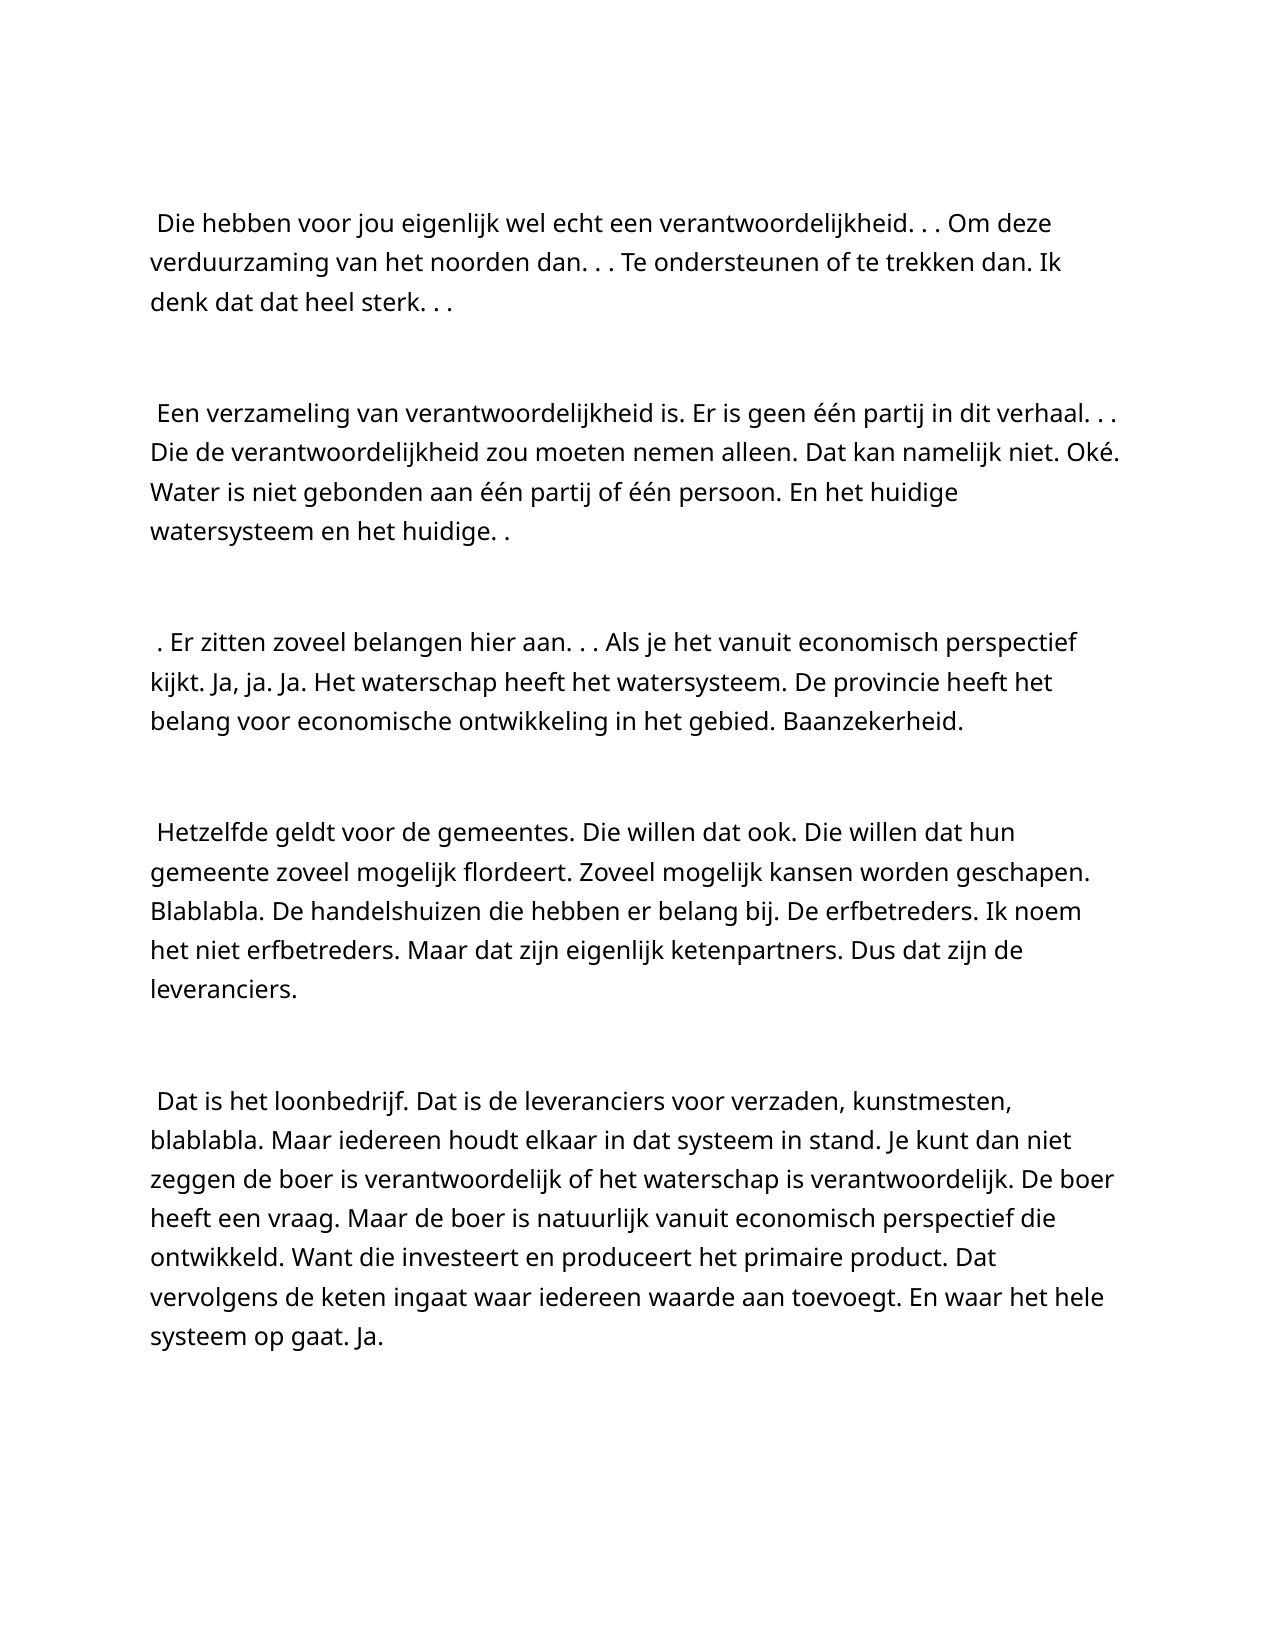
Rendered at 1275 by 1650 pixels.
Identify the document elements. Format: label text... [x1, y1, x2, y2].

text Die hebben voor jou eigenlijk wel echt een verantwoordelijkheid. . . Om deze verduurzaming van het noorden dan. . . Te ondersteunen of te trekken dan. Ik denk dat dat heel sterk. . . [150, 206, 1125, 318]
text . Er zitten zoveel belangen hier aan. . . Als je het vanuit economisch perspectief kijkt. Ja, ja. Ja. Het waterschap heeft het watersysteem. De provincie heeft het belang voor economische ontwikkeling in het gebied. Baanzekerheid. [150, 625, 1125, 737]
text Hetzelfde geldt voor de gemeentes. Die willen dat ook. Die willen dat hun gemeente zoveel mogelijk flordeert. Zoveel mogelijk kansen worden geschapen. Blablabla. De handelshuizen die hebben er belang bij. De erfbetreders. Ik noem het niet erfbetreders. Maar dat zijn eigenlijk ketenpartners. Dus dat zijn de leveranciers. [150, 815, 1125, 1006]
text Dat is het loonbedrijf. Dat is de leveranciers voor verzaden, kunstmesten, blablabla. Maar iedereen houdt elkaar in dat systeem in stand. Je kunt dan niet zeggen de boer is verantwoordelijk of het waterschap is verantwoordelijk. De boer heeft een vraag. Maar de boer is natuurlijk vanuit economisch perspectief die ontwikkeld. Want die investeert en produceert het primaire product. Dat vervolgens de keten ingaat waar iedereen waarde aan toevoegt. En waar het hele systeem op gaat. Ja. [150, 1083, 1125, 1352]
text Een verzameling van verantwoordelijkheid is. Er is geen één partij in dit verhaal. . . Die de verantwoordelijkheid zou moeten nemen alleen. Dat kan namelijk niet. Oké. Water is niet gebonden aan één partij of één persoon. En het huidige watersysteem en het huidige. . [150, 396, 1125, 547]
